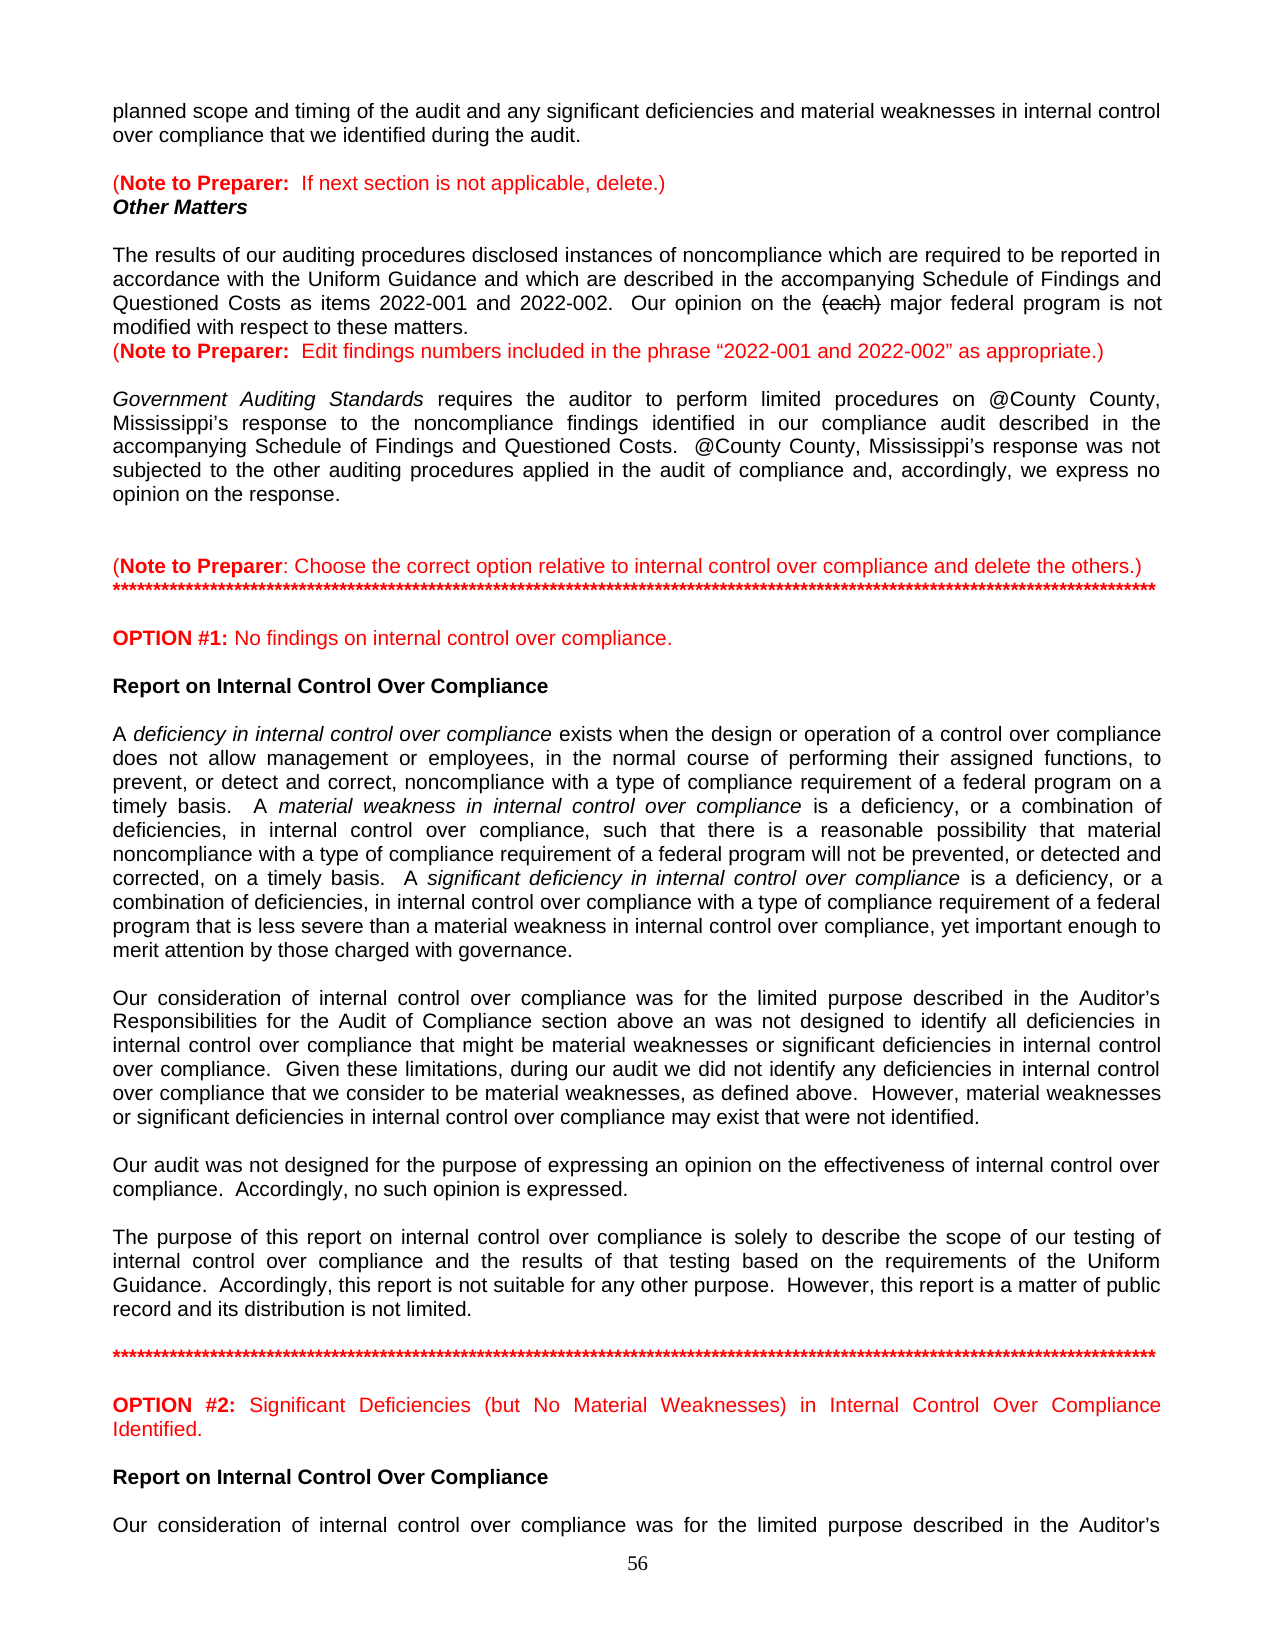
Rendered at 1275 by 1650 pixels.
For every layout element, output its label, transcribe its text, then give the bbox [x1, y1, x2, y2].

text (Note to Preparer: Choose the correct option relative to internal control over compliance and delete the others.) [112, 554, 1162, 578]
text Report on Internal Control Over Compliance [112, 1464, 1162, 1488]
text (Note to Preparer: If next section is not applicable, delete.) [112, 171, 1162, 195]
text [112, 99, 1162, 147]
text The purpose of this report on internal control over compliance is solely to describe the scope of our testing of internal control over compliance and the results of that testing based on the requirements of the Uniform Guidance. Accordingly, this report is not suitable for any other purpose. However, this report is a matter of public record and its distribution is not limited. [112, 1225, 1162, 1321]
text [112, 1512, 1162, 1536]
text ********************************************************************************************************************************* [112, 1345, 1162, 1369]
text ********************************************************************************************************************************* [112, 578, 1162, 602]
text Our audit was not designed for the purpose of expressing an opinion on the effectiveness of internal control over compliance. Accordingly, no such opinion is expressed. [112, 1153, 1162, 1201]
text Government Auditing Standards requires the auditor to perform limited procedures on @County County, Mississippi’s response to the noncompliance findings identified in our compliance audit described in the accompanying Schedule of Findings and Questioned Costs. @County County, Mississippi’s response was not subjected to the other auditing procedures applied in the audit of compliance and, accordingly, we express no opinion on the response. [112, 386, 1162, 506]
text Other Matters [112, 195, 1162, 219]
text (Note to Preparer: Edit findings numbers included in the phrase “2022-001 and 2022-002” as appropriate.) [112, 338, 1162, 362]
text Report on Internal Control Over Compliance [112, 674, 1162, 698]
text Our consideration of internal control over compliance was for the limited purpose described in the Auditor’s Responsibilities for the Audit of Compliance section above an was not designed to identify all deficiencies in internal control over compliance that might be material weaknesses or significant deficiencies in internal control over compliance. Given these limitations, during our audit we did not identify any deficiencies in internal control over compliance that we consider to be material weaknesses, as defined above. However, material weaknesses or significant deficiencies in internal control over compliance may exist that were not identified. [112, 985, 1162, 1129]
text The results of our auditing procedures disclosed instances of noncompliance which are required to be reported in accordance with the Uniform Guidance and which are described in the accompanying Schedule of Findings and Questioned Costs as items 2022-001 and 2022-002. Our opinion on the (each) major federal program is not modified with respect to these matters. [112, 243, 1162, 338]
text A deficiency in internal control over compliance exists when the design or operation of a control over compliance does not allow management or employees, in the normal course of performing their assigned functions, to prevent, or detect and correct, noncompliance with a type of compliance requirement of a federal program on a timely basis. A material weakness in internal control over compliance is a deficiency, or a combination of deficiencies, in internal control over compliance, such that there is a reasonable possibility that material noncompliance with a type of compliance requirement of a federal program will not be prevented, or detected and corrected, on a timely basis. A significant deficiency in internal control over compliance is a deficiency, or a combination of deficiencies, in internal control over compliance with a type of compliance requirement of a federal program that is less severe than a material weakness in internal control over compliance, yet important enough to merit attention by those charged with governance. [112, 722, 1162, 961]
text OPTION #2: Significant Deficiencies (but No Material Weaknesses) in Internal Control Over Compliance Identified. [112, 1393, 1162, 1441]
text OPTION #1: No findings on internal control over compliance. [112, 626, 1162, 650]
